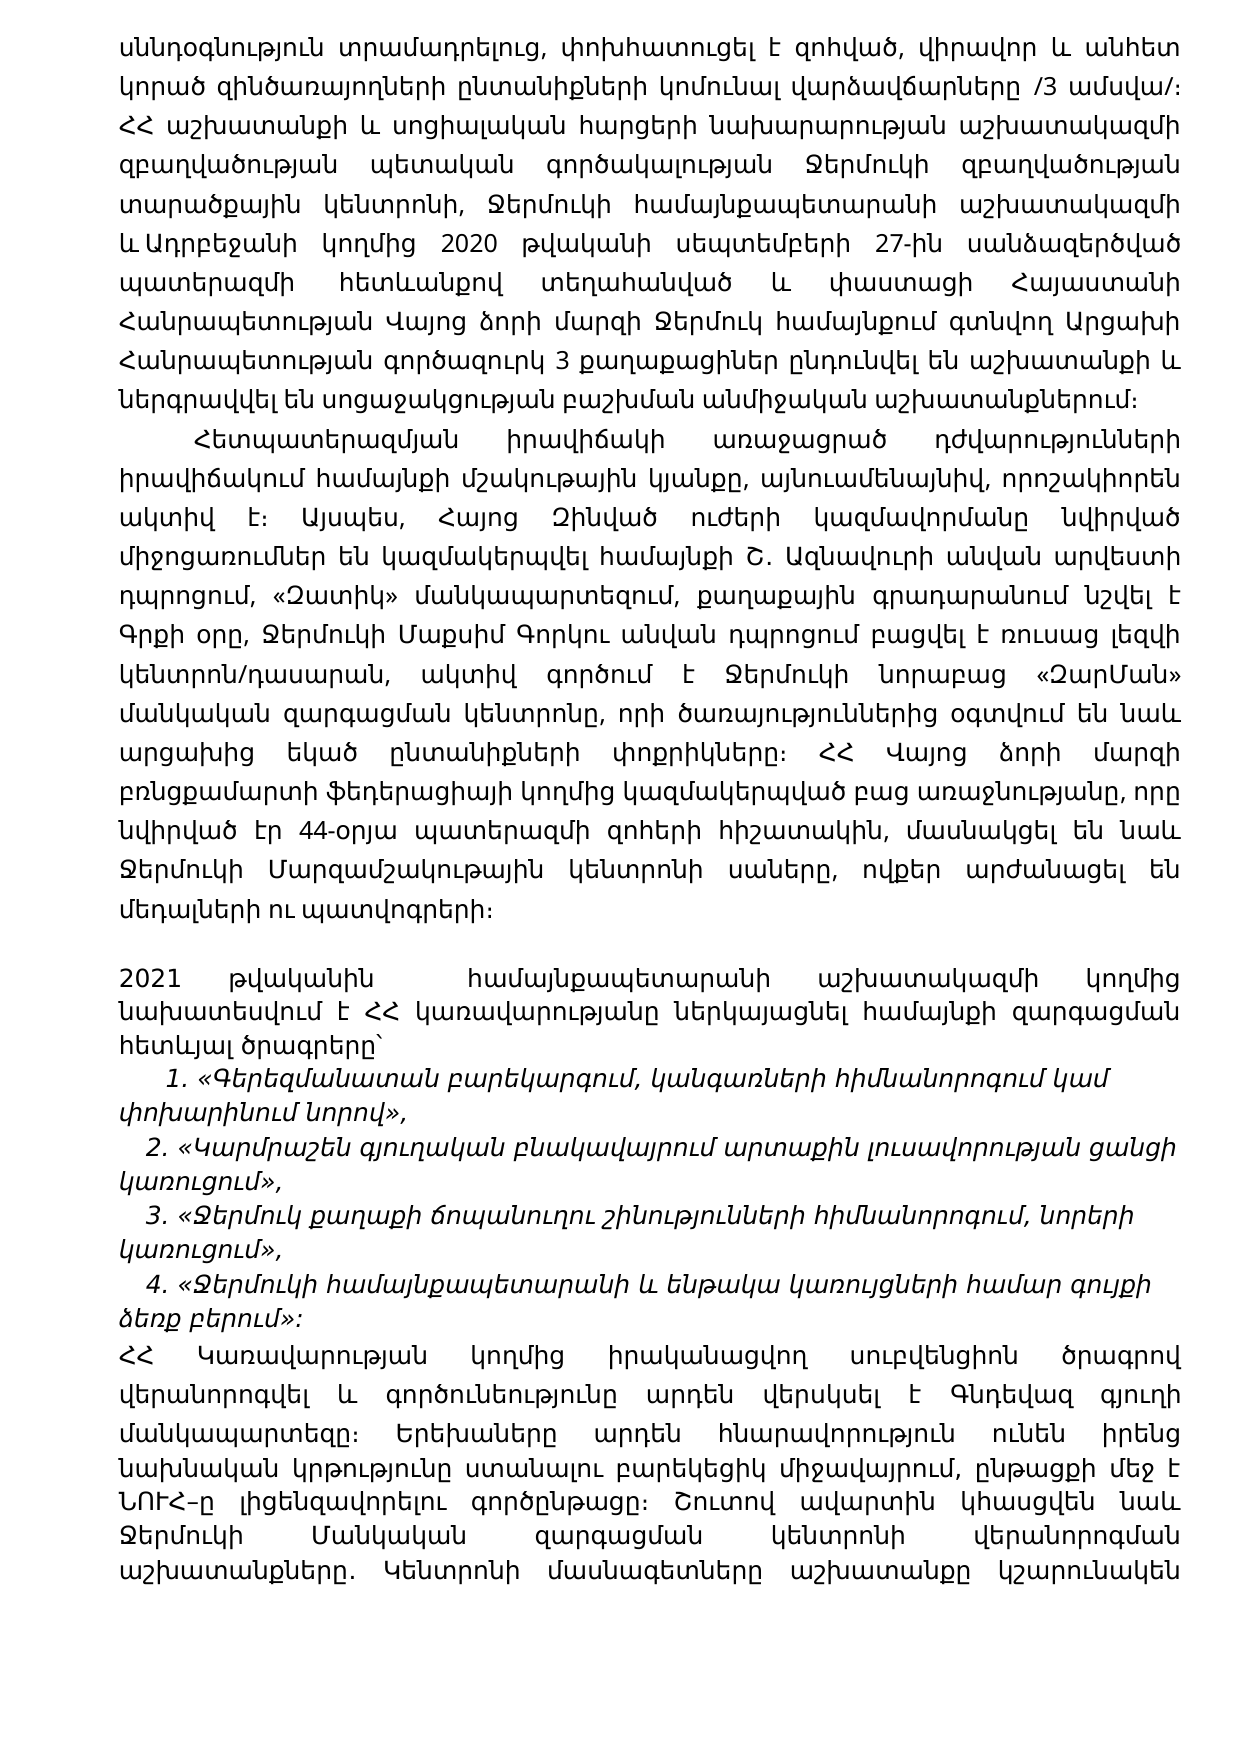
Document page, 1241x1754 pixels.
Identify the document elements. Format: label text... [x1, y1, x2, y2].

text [118, 1494, 1182, 1586]
text 1. «Գերեզմանատան բարեկարգում, կանգառների հիմնանորոգում կամ փոխարինում նորով», 2. «Կարմրաշեն գյուղական բնակավայրում արտաքին լուսավորության ցանցի կառուցում», 3. «Ջերմուկ քաղաքի ճոպանուղու շինությունների հիմնանորոգում, նորերի կառուցում», 4. «Ջերմուկի համայնքապետարանի և ենթակա կառույցների համար գույքի ձեռք բերում»: [118, 1064, 1182, 1333]
text 2021 թվականին համայնքապետարանի աշխատակազմի կողմից նախատեսվում է ՀՀ կառավարությանը ներկայացնել համայնքի զարգացման հետևյալ ծրագրերը՝ [118, 964, 1182, 1060]
text Հետպատերազմյան իրավիճակի առաջացրած դժվարությունների իրավիճակում համայնքի մշակութային կյանքը, այնուամենայնիվ, որոշակիորեն ակտիվ է։ Այսպես, Հայոց Զինված ուժերի կազմավորմանը նվիրված միջոցառումներ են կազմակերպվել համայնքի Շ․ Ազնավուրի անվան արվեստի դպրոցում, «Զատիկ» մանկապարտեզում, քաղաքային գրադարանում նշվել է Գրքի օրը, Ջերմուկի Մաքսիմ Գորկու անվան դպրոցում բացվել է ռուսաց լեզվի կենտրոն/դասարան, ակտիվ գործում է Ջերմուկի նորաբաց «ԶարՄան» մանկական զարգացման կենտրոնը, որի ծառայություններից օգտվում են նաև արցախից եկած ընտանիքների փոքրիկները։ ՀՀ Վայոց ձորի մարզի բռնցքամարտի ֆեդերացիայի կողմից կազմակերպված բաց առաջնությանը, որը նվիրված էր 44-օրյա պատերազմի զոհերի հիշատակին, մասնակցել են նաև Ջերմուկի Մարզամշակութային կենտրոնի սաները, ովքեր արժանացել են մեդալների ու պատվոգրերի։ [118, 421, 1182, 820]
text Հետպատերազմյան իրավիճակի առաջացրած դժվարությունների իրավիճակում համայնքի մշակութային կյանքը, այնուամենայնիվ, որոշակիորեն ակտիվ է։ Այսպես, Հայոց Զինված ուժերի կազմավորմանը նվիրված միջոցառումներ են կազմակերպվել համայնքի Շ․ Ազնավուրի անվան արվեստի դպրոցում, «Զատիկ» մանկապարտեզում, քաղաքային գրադարանում նշվել է Գրքի օրը, Ջերմուկի Մաքսիմ Գորկու անվան դպրոցում բացվել է ռուսաց լեզվի կենտրոն/դասարան, ակտիվ գործում է Ջերմուկի նորաբաց «ԶարՄան» մանկական զարգացման կենտրոնը, որի ծառայություններից օգտվում են նաև արցախից եկած ընտանիքների փոքրիկները։ ՀՀ Վայոց ձորի մարզի բռնցքամարտի ֆեդերացիայի կողմից կազմակերպված բաց առաջնությանը, որը նվիրված էր 44-օրյա պատերազմի զոհերի հիշատակին, մասնակցել են նաև Ջերմուկի Մարզամշակութային կենտրոնի սաները, ովքեր արժանացել են մեդալների ու պատվոգրերի։ [118, 822, 1182, 925]
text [118, 29, 1182, 416]
